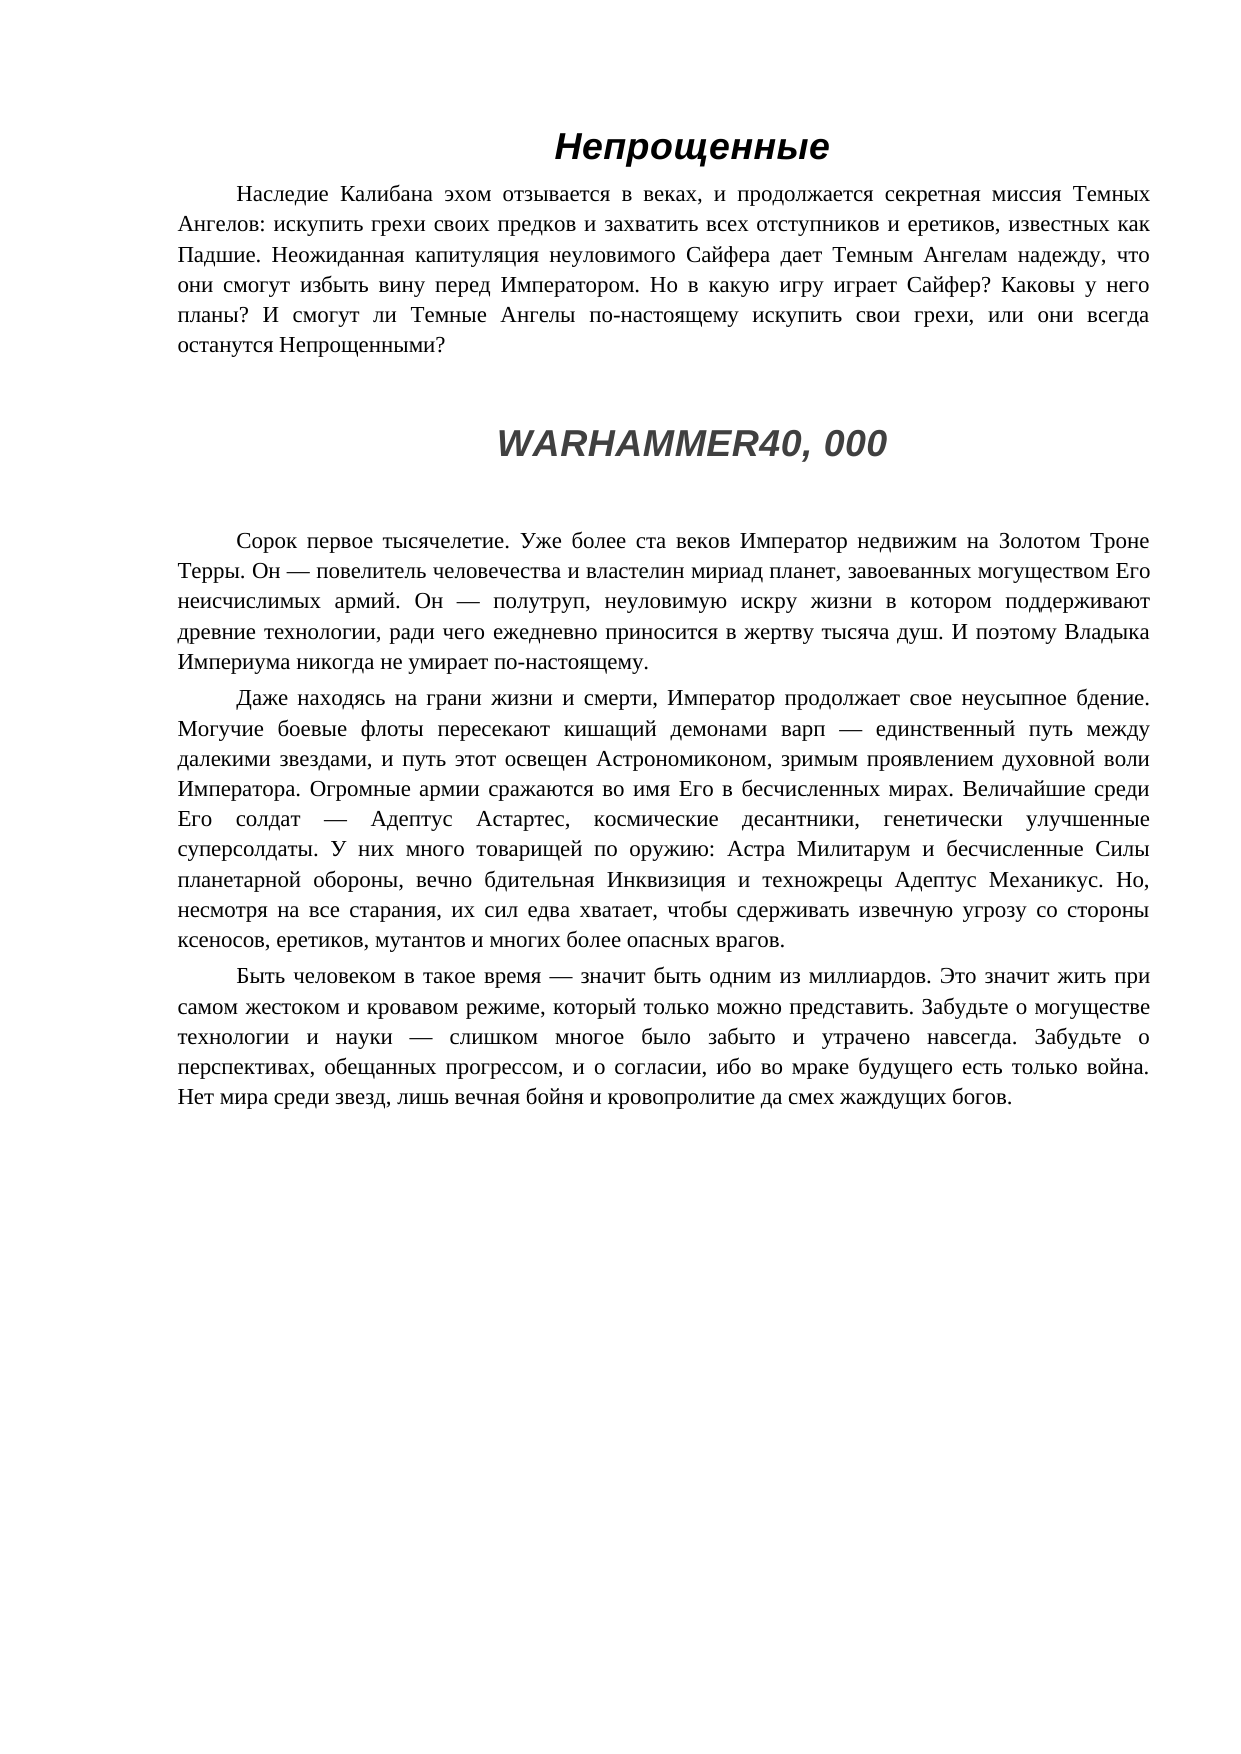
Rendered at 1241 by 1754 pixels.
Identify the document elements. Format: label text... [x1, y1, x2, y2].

text Наследие Калибана эхом отзывается в веках, и продолжается секретная миссия Темных Ангелов: искупить грехи своих предков и захватить всех отступников и еретиков, известных как Падшие. Неожиданная капитуляция неуловимого Сайфера дает Темным Ангелам надежду, что они смогут избыть вину перед Императором. Но в какую игру играет Сайфер? Каковы у него планы? И смогут ли Темные Ангелы по-настоящему искупить свои грехи, или они всегда останутся Непрощенными? [177, 180, 1152, 358]
text Быть человеком в такое время — значит быть одним из миллиардов. Это значит жить при самом жестоком и кровавом режиме, который только можно представить. Забудьте о могуществе технологии и науки — слишком многое было забыто и утрачено навсегда. Забудьте о перспективах, обещанных прогрессом, и о согласии, ибо во мраке будущего есть только война. Нет мира среди звезд, лишь вечная бойня и кровопролитие да смех жаждущих богов. [177, 962, 1152, 1110]
text Даже находясь на грани жизни и смерти, Император продолжает свое неусыпное бдение. Могучие боевые флоты пересекают кишащий демонами варп — единственный путь между далекими звездами, и путь этот освещен Астрономиконом, зримым проявлением духовной воли Императора. Огромные армии сражаются во имя Его в бесчисленных мирах. Величайшие среди Его солдат — Адептус Астартес, космические десантники, генетически улучшенные суперсолдаты. У них много товарищей по оружию: Астра Милитарум и бесчисленные Силы планетарной обороны, вечно бдительная Инквизиция и техножрецы Адептус Механикус. Но, несмотря на все старания, их сил едва хватает, чтобы сдерживать извечную угрозу со стороны ксеносов, еретиков, мутантов и многих более опасных врагов. [177, 684, 1152, 952]
text Сорок первое тысячелетие. Уже более ста веков Император недвижим на Золотом Троне Терры. Он — повелитель человечества и властелин мириад планет, завоеванных могуществом Его неисчислимых армий. Он — полутруп, неуловимую искру жизни в котором поддерживают древние технологии, ради чего ежедневно приносится в жертву тысяча душ. И поэтому Владыка Империума никогда не умирает по-настоящему. [177, 527, 1152, 674]
text WARHAMMER40, 000 [267, 422, 1062, 465]
text Непрощенные [177, 124, 1152, 167]
